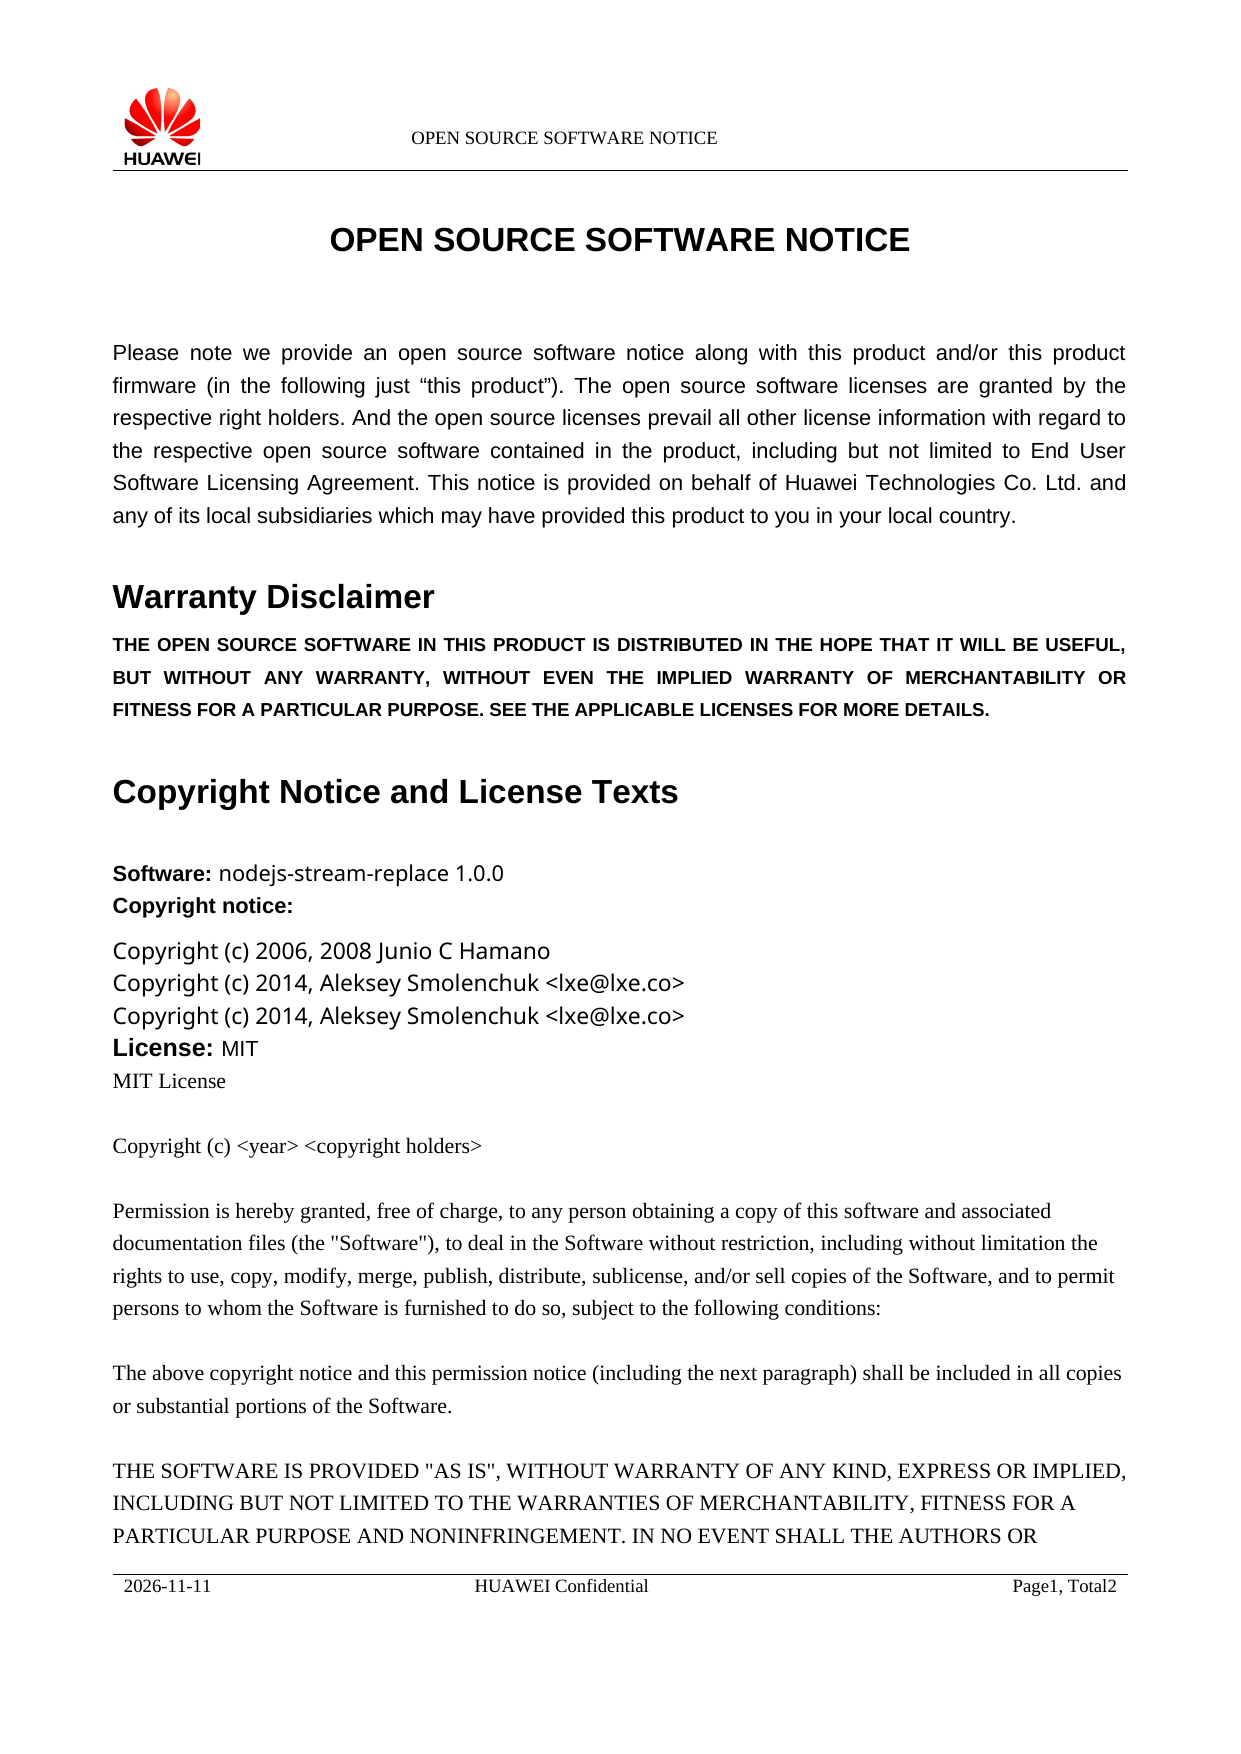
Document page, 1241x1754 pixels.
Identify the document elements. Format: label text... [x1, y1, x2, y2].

text Copyright (c) 2014, Aleksey Smolenchuk <lxe@lxe.co> [112, 966, 1128, 999]
text Warranty Disclaimer [112, 564, 1128, 629]
text Copyright notice: [112, 889, 1128, 921]
text Copyright (c) 2006, 2008 Junio C Hamano [112, 934, 1128, 966]
text The open source software in this product is distributed in the hope that it will be useful, but WITHOUT ANY WARRANTY, without even the implied warranty of MERCHANTABILITY or FITNESS FOR A PARTICULAR PURPOSE. See the applicable licenses for more details. [112, 629, 1128, 726]
text License: MIT [112, 1031, 1128, 1064]
text Copyright (c) 2014, Aleksey Smolenchuk <lxe@lxe.co> [112, 999, 1128, 1031]
text Please note we provide an open source software notice along with this product and/or this product firmware (in the following just “this product”). The open source software licenses are granted by the respective right holders. And the open source licenses prevail all other license information with regard to the respective open source software contained in the product, including but not limited to End User Software Licensing Agreement. This notice is provided on behalf of Huawei Technologies Co. Ltd. and any of its local subsidiaries which may have provided this product to you in your local country. [112, 336, 1128, 531]
title Software: nodejs-stream-replace 1.0.0 [112, 856, 1128, 889]
text OPEN SOURCE SOFTWARE NOTICE [112, 206, 1128, 271]
text Copyright Notice and License Texts [112, 759, 1128, 824]
picture [124, 88, 201, 165]
